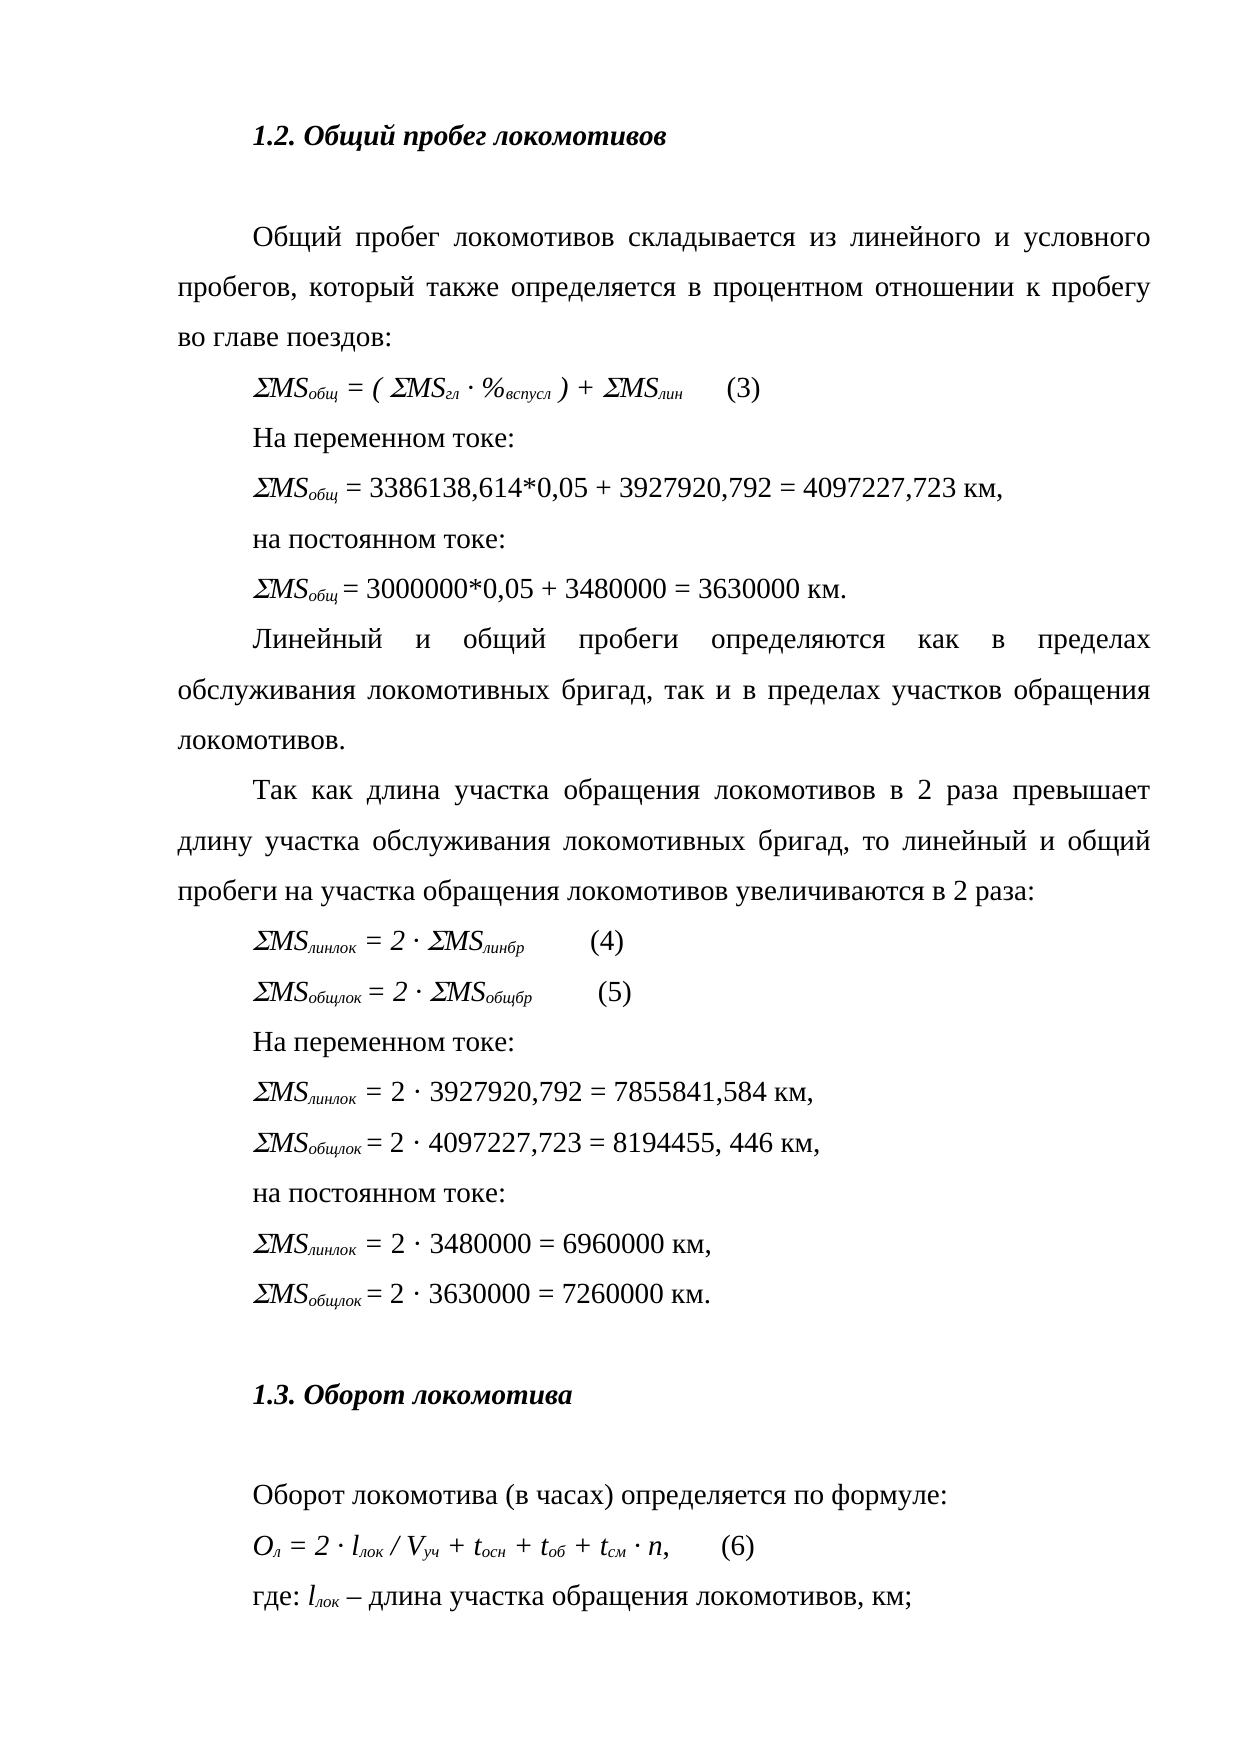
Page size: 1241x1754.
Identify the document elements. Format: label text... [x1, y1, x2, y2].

text МSлинлок = 2 · МSлинбр (4) [177, 923, 1152, 957]
text 1.2. Общий пробег локомотивов [177, 118, 1152, 152]
text МSобщ = 3386138,614*0,05 + 3927920,792 = , [177, 470, 1152, 504]
text МSобщлок = 2 · МSобщбр (5) [177, 974, 1152, 1007]
text На переменном токе: [177, 1024, 1152, 1058]
text МSобщлок = 2 · 4097227,723 = 8194455, , [177, 1125, 1152, 1159]
text МSобщлок = 2 · 3630000 = . [177, 1276, 1152, 1310]
text 1.3. Оборот локомотива [177, 1377, 1152, 1410]
text Ол = 2 · lлок / Vуч + tocн + tоб + tсм · n, (6) [177, 1528, 1152, 1561]
text Оборот локомотива (в часах) определяется по формуле: [177, 1477, 1152, 1511]
text На переменном токе: [177, 420, 1152, 454]
text Линейный и общий пробеги определяются как в пределах обслуживания локомотивных бригад, так и в пределах участков обращения локомотивов. [177, 622, 1152, 756]
text на постоянном токе: [177, 521, 1152, 554]
text МSлинлок = 2 · 3480000 = , [177, 1226, 1152, 1259]
text МSобщ = 3000000*0,05 + 3480000 = . [177, 571, 1152, 605]
text Общий пробег локомотивов складывается из линейного и условного пробегов, который также определяется в процентном отношении к пробегу во главе поездов: [177, 219, 1152, 353]
text МSобщ = ( МSгл · %вспусл ) + МSлин (3) [177, 370, 1152, 403]
text где: lлок – длина участка обращения локомотивов, км; [177, 1578, 1152, 1612]
text МSлинлок = 2 · 3927920,792 = , [177, 1074, 1152, 1108]
text на постоянном токе: [177, 1175, 1152, 1209]
text Так как длина участка обращения локомотивов в 2 раза превышает длину участка обслуживания локомотивных бригад, то линейный и общий пробеги на участка обращения локомотивов увеличиваются в 2 раза: [177, 772, 1152, 907]
